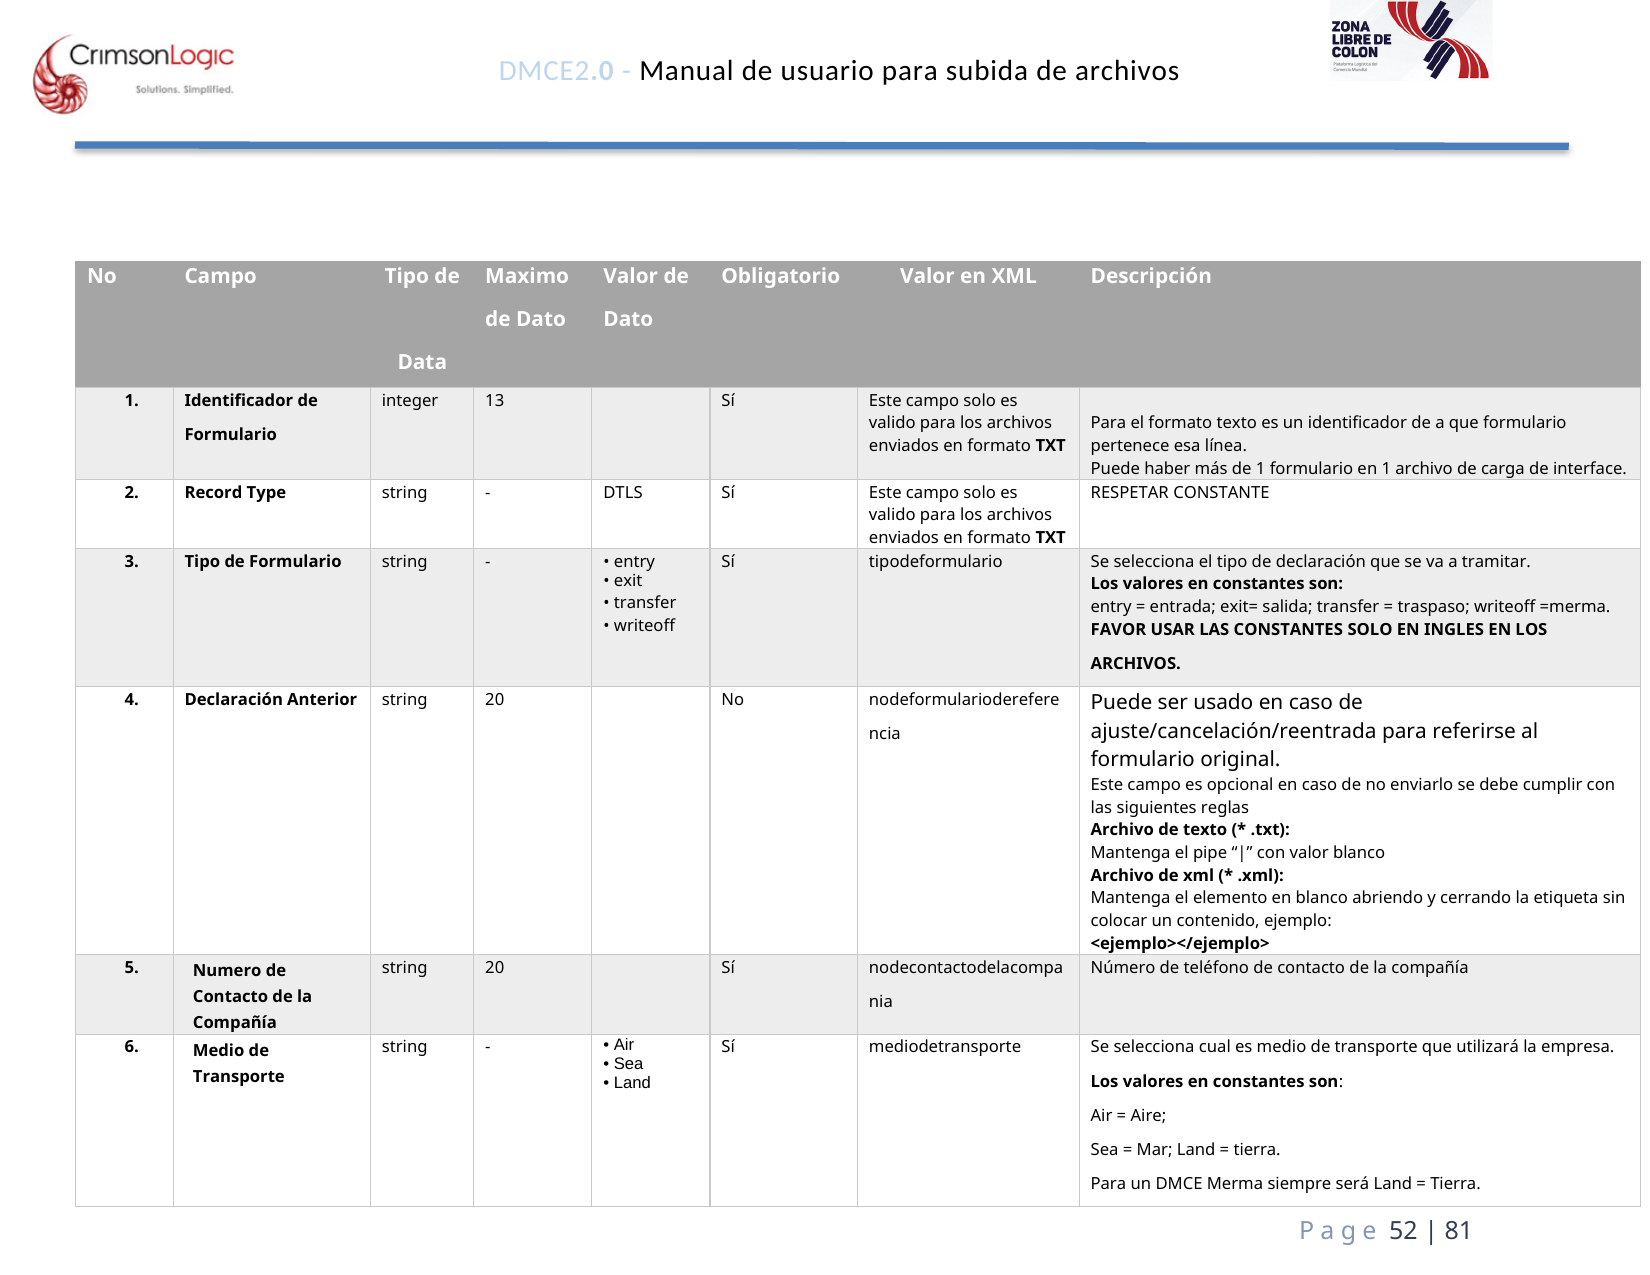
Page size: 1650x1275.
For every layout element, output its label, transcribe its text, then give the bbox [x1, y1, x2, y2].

table_cell string [371, 955, 473, 1034]
table_cell [76, 388, 173, 479]
table_cell Medio de Transporte [174, 1035, 370, 1206]
table_cell Para el formato texto es un identificador de a que formulario pertenece esa línea. Puede haber más de 1 formulario en 1 archivo de carga de interface. [1080, 388, 1640, 479]
table_cell Numero de Contacto de la Compañía [174, 955, 370, 1034]
table_header Maximo de Dato [474, 262, 591, 387]
table_cell RESPETAR CONSTANTE [1080, 480, 1640, 548]
table_cell DTLS [592, 480, 709, 548]
table_cell nodecontactodelacompania [858, 955, 1079, 1034]
table_cell Sí [711, 549, 857, 686]
table_cell [76, 955, 173, 1034]
table_cell integer [371, 388, 473, 479]
table_cell [76, 1035, 173, 1206]
table_cell string [371, 1035, 473, 1206]
table_cell 20 [474, 955, 591, 1034]
table_cell Este campo solo es valido para los archivos enviados en formato TXT [858, 480, 1079, 548]
table_cell [76, 480, 173, 548]
table_cell string [371, 480, 473, 548]
table_header Valor en XML [858, 262, 1079, 387]
table_cell string [371, 549, 473, 686]
table_cell Número de teléfono de contacto de la compañía [1080, 955, 1640, 1034]
table_cell [76, 687, 173, 954]
table_cell Puede ser usado en caso de ajuste/cancelación/reentrada para referirse al formulario original. Este campo es opcional en caso de no enviarlo se debe cumplir con las siguientes reglas Archivo de texto (* .txt): Mantenga el pipe “|” con valor blanco Archivo de xml (* .xml): Mantenga el elemento en blanco abriendo y cerrando la etiqueta sin colocar un contenido, ejemplo: <ejemplo></ejemplo> [1080, 687, 1640, 954]
table_cell 20 [474, 687, 591, 954]
table_header No [76, 262, 173, 387]
table_cell No [711, 687, 857, 954]
table_header Descripción [1080, 262, 1640, 387]
table_cell - [474, 549, 591, 686]
table_cell Sí [711, 388, 857, 479]
table_cell Tipo de Formulario [174, 549, 370, 686]
table_cell • entry • exit • transfer • writeoff [592, 549, 709, 686]
table_cell Identificador de Formulario [174, 388, 370, 479]
table_cell mediodetransporte [858, 1035, 1079, 1206]
table_cell Declaración Anterior [174, 687, 370, 954]
table_cell [76, 549, 173, 686]
table_header Valor de Dato [592, 262, 709, 387]
table_cell • Air • Sea • Land [592, 1035, 709, 1206]
table_header Tipo de Data [371, 262, 473, 387]
table_cell Este campo solo es valido para los archivos enviados en formato TXT [858, 388, 1079, 479]
table_cell string [371, 687, 473, 954]
picture [1329, 0, 1493, 81]
table_header Obligatorio [711, 262, 857, 387]
table_header Campo [174, 262, 370, 387]
table_cell Sí [711, 1035, 857, 1206]
table_cell 13 [474, 388, 591, 479]
table_cell - [474, 1035, 591, 1206]
table_cell Record Type [174, 480, 370, 548]
table_cell [592, 955, 709, 1034]
table_cell tipodeformulario [858, 549, 1079, 686]
table_cell nodeformulariodereferencia [858, 687, 1079, 954]
table_cell [592, 388, 709, 479]
table_cell Sí [711, 480, 857, 548]
table_cell Se selecciona el tipo de declaración que se va a tramitar. Los valores en constantes son: entry = entrada; exit= salida; transfer = traspaso; writeoff =merma. FAVOR USAR LAS CONSTANTES SOLO EN INGLES EN LOS ARCHIVOS. [1080, 549, 1640, 686]
picture [30, 32, 237, 116]
table_cell [592, 687, 709, 954]
table_cell Sí [711, 955, 857, 1034]
table_cell - [474, 480, 591, 548]
